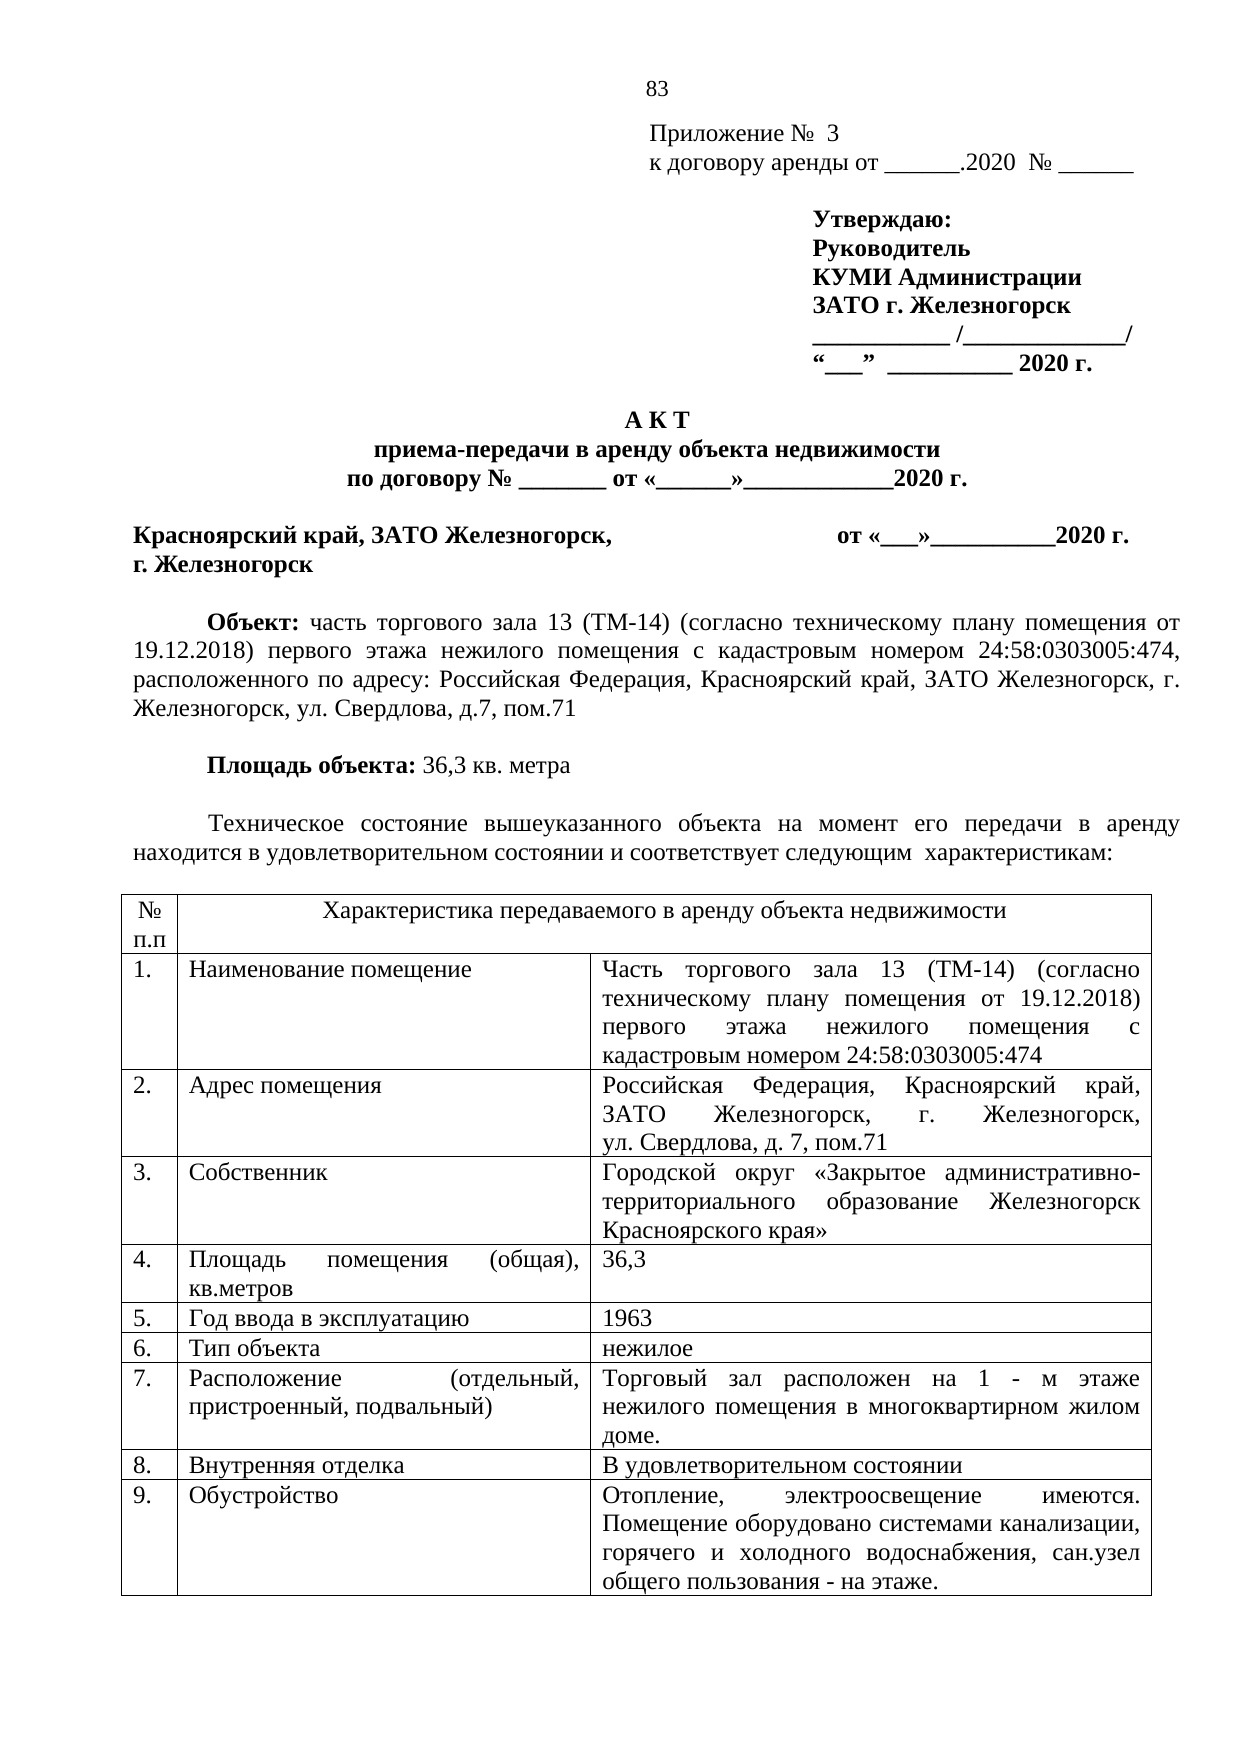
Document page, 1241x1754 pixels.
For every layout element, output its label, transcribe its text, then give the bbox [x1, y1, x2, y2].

table_cell Наименование помещение [178, 954, 590, 1069]
table_cell Внутренняя отделка [178, 1450, 590, 1479]
text к договору аренды от ______.2020 № ______ [649, 147, 1181, 176]
text Руководитель [812, 233, 1181, 262]
table_cell 4. [122, 1245, 177, 1302]
text Площадь объекта: 36,3 кв. метра [133, 751, 1181, 779]
text Объект: часть торгового зала 13 (ТМ-14) (согласно техническому плану помещения от 19.12.2018) первого этажа нежилого помещения с кадастровым номером 24:58:0303005:474, расположенного по адресу: Российская Федерация, Красноярский край, ЗАТО Железногорск, г. Железногорск, ул. Свердлова, д.7, пом.71 [133, 607, 1181, 722]
table_cell 2. [122, 1070, 177, 1156]
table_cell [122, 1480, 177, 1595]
table_cell 36,3 [591, 1245, 1151, 1302]
table_cell Торговый зал расположен на 1 - м этаже нежилого помещения в многоквартирном жилом доме. [591, 1363, 1151, 1449]
table_cell 8. [122, 1450, 177, 1479]
table_header Характеристика передаваемого в аренду объекта недвижимости [178, 895, 1151, 953]
table_cell Часть торгового зала 13 (ТМ-14) (согласно техническому плану помещения от 19.12.2018) первого этажа нежилого помещения с кадастровым номером 24:58:0303005:474 [591, 954, 1151, 1069]
table_cell 6. [122, 1333, 177, 1362]
table_cell 5. [122, 1303, 177, 1332]
title приема-передачи в аренду объекта недвижимости [133, 434, 1181, 463]
table_cell 3. [122, 1157, 177, 1243]
table_cell нежилое [591, 1333, 1151, 1362]
table_cell 1. [122, 954, 177, 1069]
text КУМИ Администрации [812, 262, 1181, 291]
text Приложение № 3 [649, 118, 1181, 147]
table_cell Тип объекта [178, 1333, 590, 1362]
title А К Т [133, 406, 1181, 434]
text “___” __________ 2020 г. [812, 348, 1181, 377]
subtitle г. Железногорск [133, 549, 1181, 578]
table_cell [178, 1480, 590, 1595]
table_cell 7. [122, 1363, 177, 1449]
table_cell Городской округ «Закрытое административно-территориального образование Железногорск Красноярского края» [591, 1157, 1151, 1243]
text Красноярский край, ЗАТО Железногорск, от «___»__________2020 г. [133, 521, 1181, 549]
table_cell Расположение (отдельный, пристроенный, подвальный) [178, 1363, 590, 1449]
text ___________ /_____________/ [812, 319, 1181, 348]
table_header №п.п [122, 895, 177, 953]
text ЗАТО г. Железногорск [812, 291, 1181, 319]
table_cell В удовлетворительном состоянии [591, 1450, 1151, 1479]
table_cell 1963 [591, 1303, 1151, 1332]
title по договору № _______ от «______»____________2020 г. [133, 463, 1181, 492]
table_cell Собственник [178, 1157, 590, 1243]
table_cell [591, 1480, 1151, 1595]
table_cell Площадь помещения (общая), кв.метров [178, 1245, 590, 1302]
table_cell Адрес помещения [178, 1070, 590, 1156]
text Утверждаю: [812, 204, 1181, 233]
text Техническое состояние вышеуказанного объекта на момент его передачи в аренду находится в удовлетворительном состоянии и соответствует следующим характеристикам: [133, 808, 1181, 866]
table_cell Год ввода в эксплуатацию [178, 1303, 590, 1332]
table_cell Российская Федерация, Красноярский край, ЗАТО Железногорск, г. Железногорск, ул. Свердлова, д. 7, пом.71 [591, 1070, 1151, 1156]
